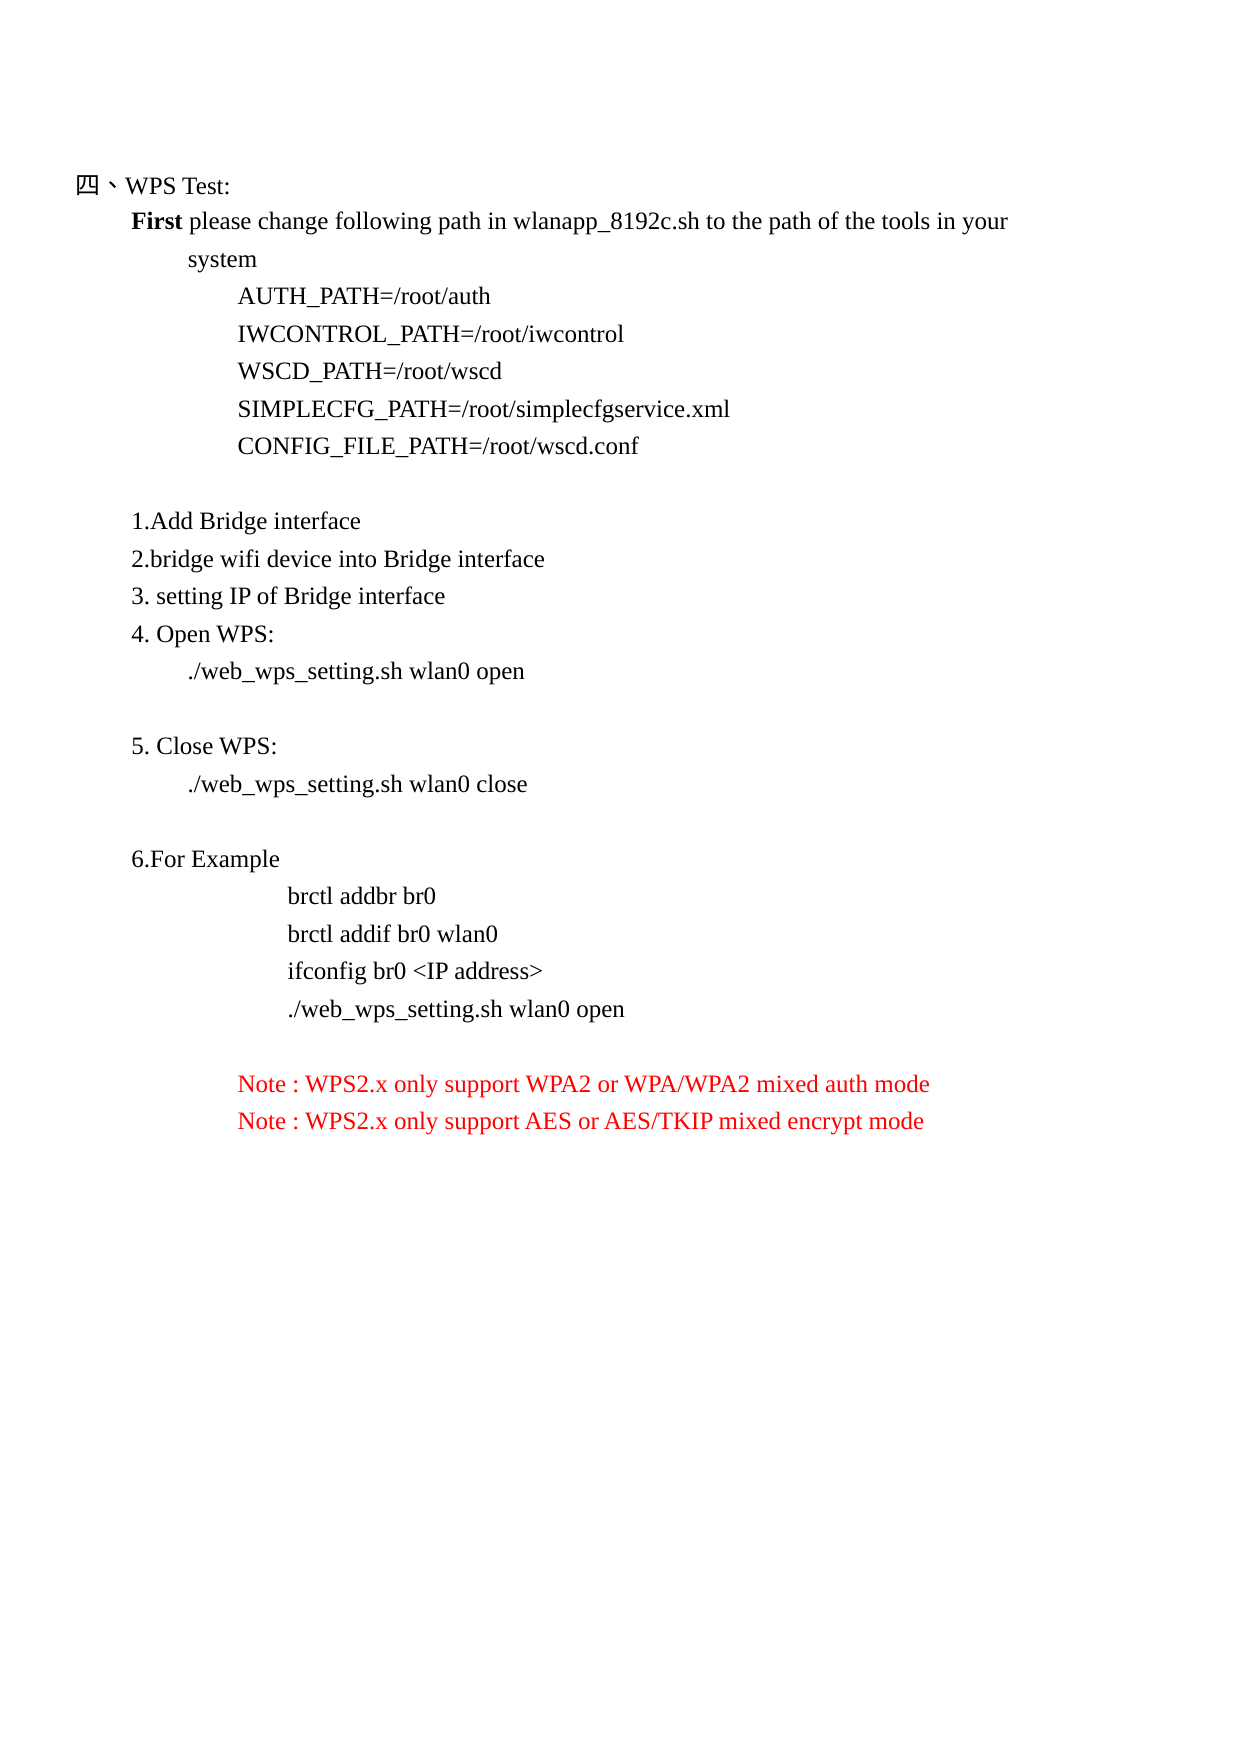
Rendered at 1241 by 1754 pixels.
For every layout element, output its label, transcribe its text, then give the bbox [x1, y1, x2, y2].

text CONFIG_FILE_PATH=/root/wscd.conf [187, 427, 1053, 464]
text ./web_wps_setting.sh wlan0 close [131, 764, 1053, 802]
text 1.Add Bridge interface [131, 502, 1053, 539]
text 4. Open WPS: [131, 614, 1053, 652]
text Note : WPS2.x only support AES or AES/TKIP mixed encrypt mode [187, 1102, 1053, 1139]
text brctl addbr br0 [131, 877, 1053, 914]
text First please change following path in wlanapp_8192c.sh to the path of the tools in your system [131, 202, 1053, 277]
text 3. setting IP of Bridge interface [131, 577, 1053, 614]
text Note : WPS2.x only support WPA2 or WPA/WPA2 mixed auth mode [187, 1064, 1053, 1102]
text 5. Close WPS: [131, 727, 1053, 764]
text 2.bridge wifi device into Bridge interface [131, 539, 1053, 577]
text ./web_wps_setting.sh wlan0 open [131, 652, 1053, 689]
text WSCD_PATH=/root/wscd [187, 352, 1053, 389]
text ./web_wps_setting.sh wlan0 open [131, 989, 1053, 1027]
text 四、WPS Test: [75, 164, 1053, 202]
text SIMPLECFG_PATH=/root/simplecfgservice.xml [187, 389, 1053, 427]
text 6.For Example [131, 839, 1053, 877]
text AUTH_PATH=/root/auth [187, 277, 1053, 314]
text brctl addif br0 wlan0 [131, 914, 1053, 952]
text ifconfig br0 <IP address> [131, 952, 1053, 989]
text IWCONTROL_PATH=/root/iwcontrol [187, 314, 1053, 352]
